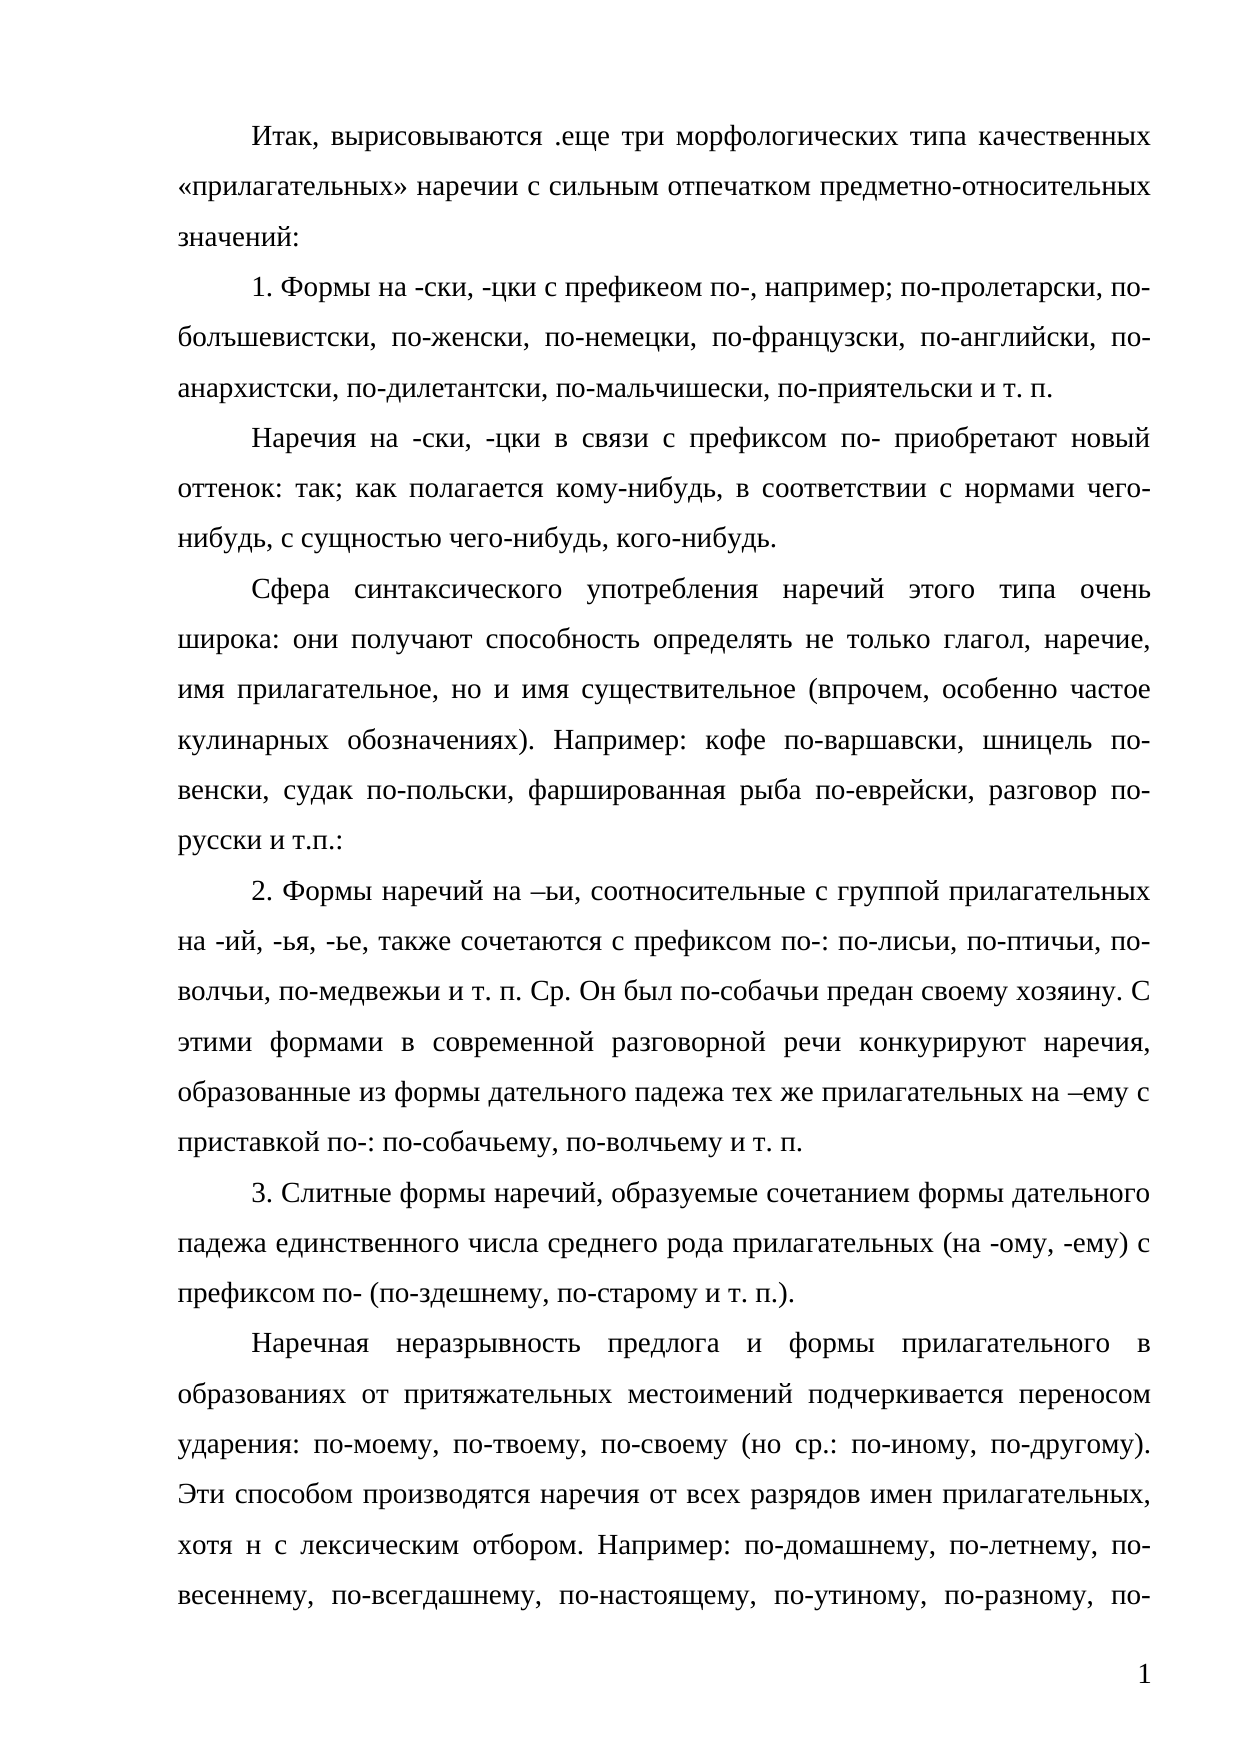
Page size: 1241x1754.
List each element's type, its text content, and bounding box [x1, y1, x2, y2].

text 2. Формы наречий на –ьи, соотносительные с группой прилагательных на -ий, -ья, -ье, также сочетаются с префиксом по-: по-лисьи, по-птичьи, по-волчьи, по-медвежьи и т. п. Ср. Он был по-собачьи предан своему хозяину. С этими формами в современной разговорной речи конкурируют наречия, образованные из формы дательного падежа тех же прилагательных на –ему с приставкой по-: по-собачьему, по-волчьему и т. п. [177, 873, 1152, 1158]
text Наречия на -ски, -цки в связи с префиксом по- приобретают новый оттенок: так; как полагается кому-нибудь, в соответствии с нормами чего-нибудь, с сущностью чего-нибудь, кого-нибудь. [177, 420, 1152, 554]
text Сфера синтаксического употребления наречий этого типа очень широка: они получают способность определять не только глагол, наречие, имя прилагательное, но и имя существительное (впрочем, особенно частое кулинарных обозначениях). Например: кофе по-варшавски, шницель по-венски, судак по-польски, фаршированная рыба по-еврейски, разговор по-русски и т.п.: [177, 571, 1152, 856]
text Итак, вырисовываются .еще три морфологических типа качественных «прилагательных» наречии с сильным отпечатком предметно-относительных значений: [177, 118, 1152, 252]
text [177, 1326, 1152, 1611]
text 1. Формы на -ски, -цки с префикеом по-, например; по-пролетарски, по-болъшевистски, по-женски, по-немецки, по-французски, по-английски, по-анархистски, по-дилетантски, по-мальчишески, по-приятельски и т. п. [177, 269, 1152, 403]
text 3. Слитные формы наречий, образуемые сочетанием формы дательного падежа единственного числа среднего рода прилагательных (на -ому, -ему) с префиксом по- (по-здешнему, по-старому и т. п.). [177, 1175, 1152, 1309]
